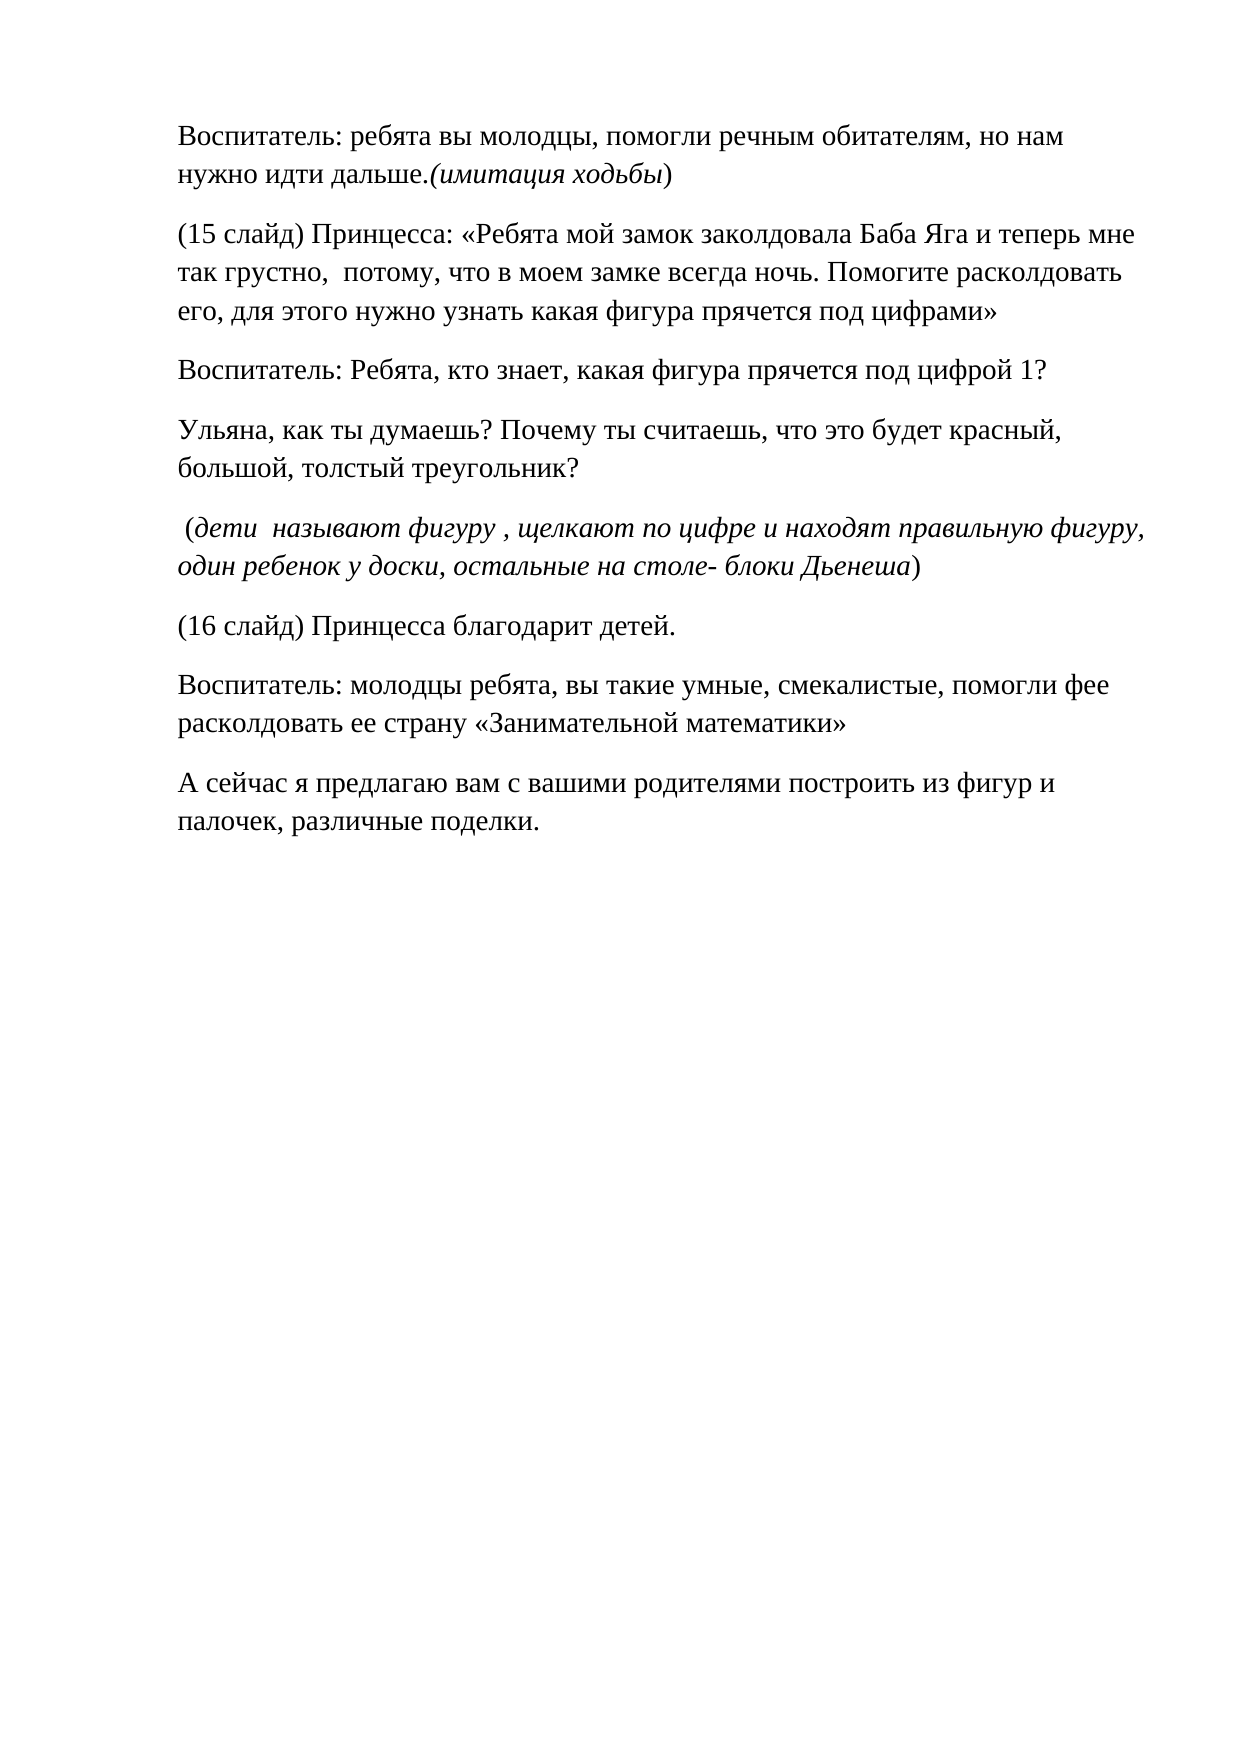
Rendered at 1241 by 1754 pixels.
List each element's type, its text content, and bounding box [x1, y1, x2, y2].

text (16 слайд) Принцесса благодарит детей. [177, 608, 1152, 641]
text Воспитатель: молодцы ребята, вы такие умные, смекалистые, помогли фее расколдовать ее страну «Занимательной математики» [177, 667, 1152, 739]
text Воспитатель: Ребята, кто знает, какая фигура прячется под цифрой 1? [177, 352, 1152, 386]
text Ульяна, как ты думаешь? Почему ты считаешь, что это будет красный, большой, толстый треугольник? [177, 412, 1152, 484]
text А сейчас я предлагаю вам с вашими родителями построить из фигур и палочек, различные поделки. [177, 765, 1152, 837]
text (дети называют фигуру , щелкают по цифре и находят правильную фигуру, один ребенок у доски, остальные на столе- блоки Дьенеша) [177, 510, 1152, 582]
text Воспитатель: ребята вы молодцы, помогли речным обитателям, но нам нужно идти дальше.(имитация ходьбы) [177, 118, 1152, 190]
text (15 слайд) Принцесса: «Ребята мой замок заколдовала Баба Яга и теперь мне так грустно, потому, что в моем замке всегда ночь. Помогите расколдовать его, для этого нужно узнать какая фигура прячется под цифрами» [177, 216, 1152, 327]
